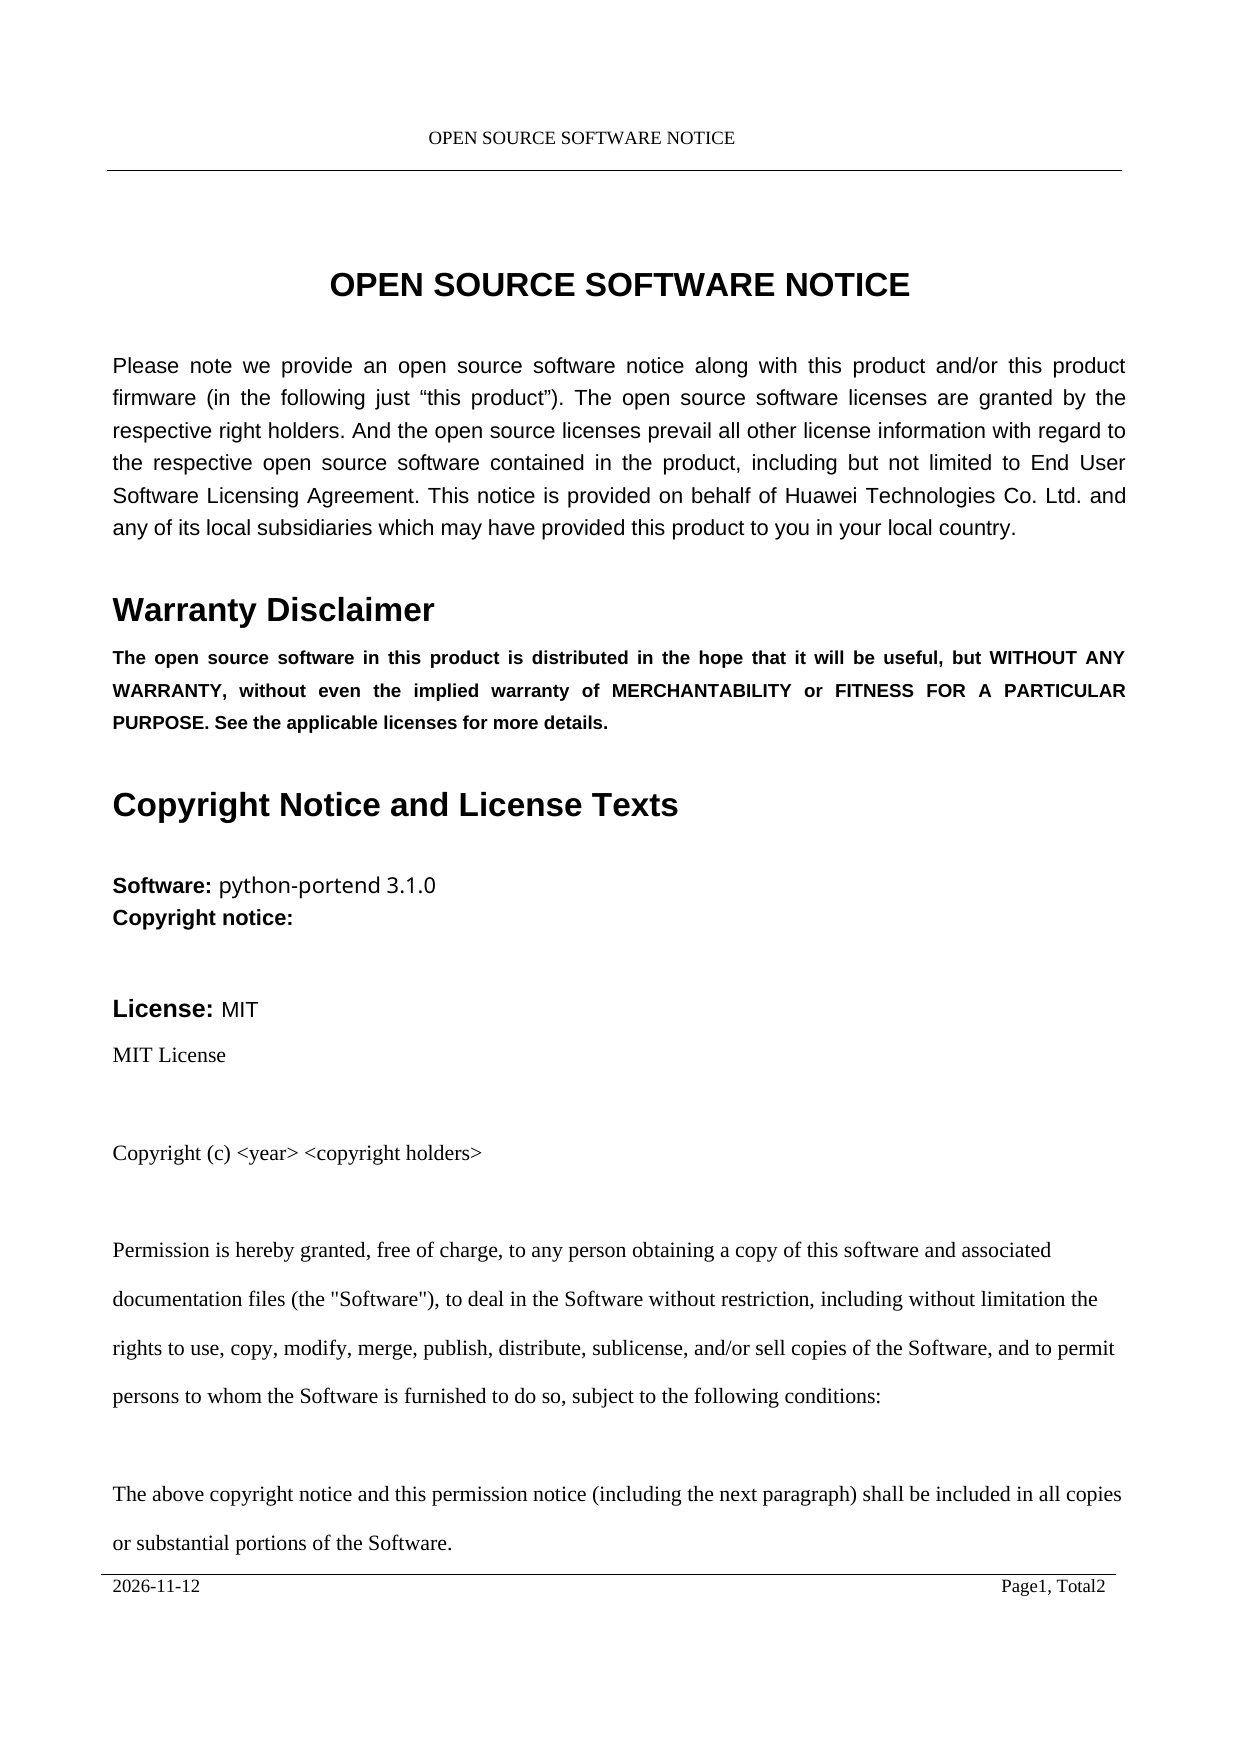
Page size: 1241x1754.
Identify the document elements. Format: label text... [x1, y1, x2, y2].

text Please note we provide an open source software notice along with this product and/or this product firmware (in the following just “this product”). The open source software licenses are granted by the respective right holders. And the open source licenses prevail all other license information with regard to the respective open source software contained in the product, including but not limited to End User Software Licensing Agreement. This notice is provided on behalf of Huawei Technologies Co. Ltd. and any of its local subsidiaries which may have provided this product to you in your local country. [112, 349, 1128, 544]
text Copyright Notice and License Texts [112, 771, 1128, 836]
text The open source software in this product is distributed in the hope that it will be useful, but WITHOUT ANY WARRANTY, without even the implied warranty of MERCHANTABILITY or FITNESS FOR A PARTICULAR PURPOSE. See the applicable licenses for more details. [112, 641, 1128, 739]
text Software: python-portend 3.1.0 [112, 869, 1128, 901]
text Copyright notice: [112, 901, 1128, 934]
text OPEN SOURCE SOFTWARE NOTICE [112, 251, 1128, 316]
text License: MIT [112, 992, 1128, 1024]
text Warranty Disclaimer [112, 576, 1128, 641]
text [112, 1038, 1128, 1558]
